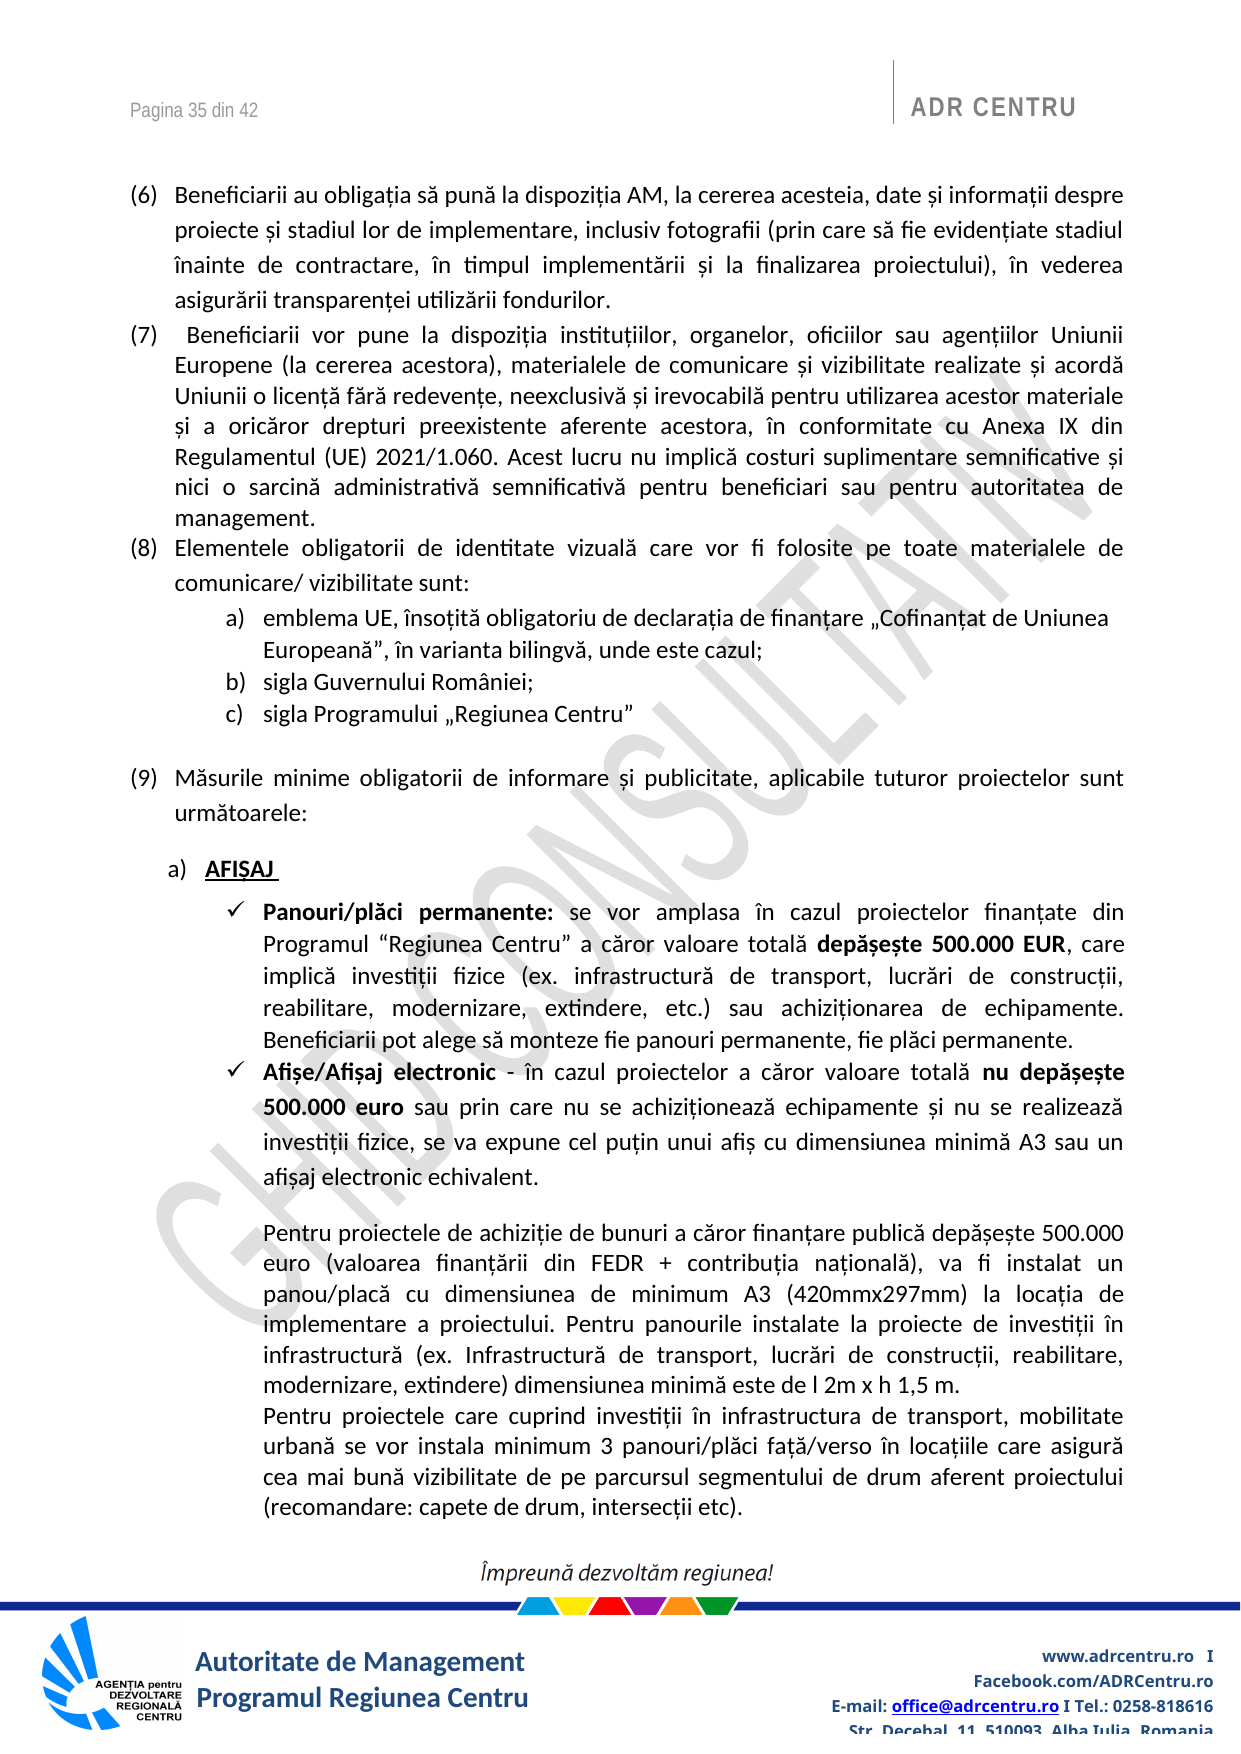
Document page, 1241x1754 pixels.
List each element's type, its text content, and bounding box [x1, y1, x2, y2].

picture [0, 1597, 526, 1615]
list Elementele obligatorii de identitate vizuală care vor fi folosite pe toate materialele de comunicare/ vizibilitate sunt: [130, 532, 1125, 598]
list Beneficiarii au obligația să pună la dispoziția AM, la cererea acesteia, date și informații despre proiecte și stadiul lor de implementare, inclusiv fotografii (prin care să fie evidențiate stadiul înainte de contractare, în timpul implementării și la finalizarea proiectului), în vederea asigurării transparenței utilizării fondurilor. [130, 179, 1125, 314]
list Afișe/Afișaj electronic - în cazul proiectelor a căror valoare totală nu depășește 500.000 euro sau prin care nu se achiziționează echipamente și nu se realizează investiții fizice, se va expune cel puțin unui afiș cu dimensiunea minimă A3 sau un afișaj electronic echivalent. [225, 1056, 1125, 1192]
list Panouri/plăci permanente: se vor amplasa în cazul proiectelor finanțate din Programul “Regiunea Centru” a căror valoare totală depășește 500.000 EUR, care implică investiții fizice (ex. infrastructură de transport, lucrări de construcții, reabilitare, modernizare, extindere, etc.) sau achiziționarea de echipamente. Beneficiarii pot alege să monteze fie panouri permanente, fie plăci permanente. [225, 896, 1125, 1054]
list Beneficiarii vor pune la dispoziția instituțiilor, organelor, oficiilor sau agențiilor Uniunii Europene (la cererea acestora), materialele de comunicare și vizibilitate realizate și acordă Uniunii o licență fără redevențe, neexclusivă și irevocabilă pentru utilizarea acestor materiale și a oricăror drepturi preexistente aferente acestora, în conformitate cu Anexa IX din Regulamentul (UE) 2021/1.060. Acest lucru nu implică costuri suplimentare semnificative și nici o sarcină administrativă semnificativă pentru beneficiari sau pentru autoritatea de management. [130, 319, 1125, 532]
list AFIȘAJ [167, 853, 1125, 884]
list Măsurile minime obligatorii de informare și publicitate, aplicabile tuturor proiectelor sunt următoarele: [130, 762, 1125, 828]
list sigla Programului „Regiunea Centru” [225, 698, 1125, 729]
picture [550, 1597, 1241, 1615]
text Pentru proiectele de achiziție de bunuri a căror finanțare publică depășește 500.000 euro (valoarea finanțării din FEDR + contribuția națională), va fi instalat un panou/placă cu dimensiunea de minimum A3 (420mmx297mm) la locația de implementare a proiectului. Pentru panourile instalate la proiecte de investiții în infrastructură (ex. Infrastructură de transport, lucrări de construcții, reabilitare, modernizare, extindere) dimensiunea minimă este de l 2m x h 1,5 m. [263, 1217, 1125, 1400]
text Pentru proiectele care cuprind investiții în infrastructura de transport, mobilitate urbană se vor instala minimum 3 panouri/plăci față/verso în locațiile care asigură cea mai bună vizibilitate de pe parcursul segmentului de drum aferent proiectului (recomandare: capete de drum, intersecții etc). [263, 1400, 1125, 1522]
list emblema UE, însoțită obligatoriu de declarația de finanțare „Cofinanțat de Uniunea Europeană”, în varianta bilingvă, unde este cazul; [225, 602, 1125, 665]
picture [467, 1559, 786, 1586]
picture [42, 1616, 182, 1730]
list sigla Guvernului României; [225, 666, 1125, 697]
